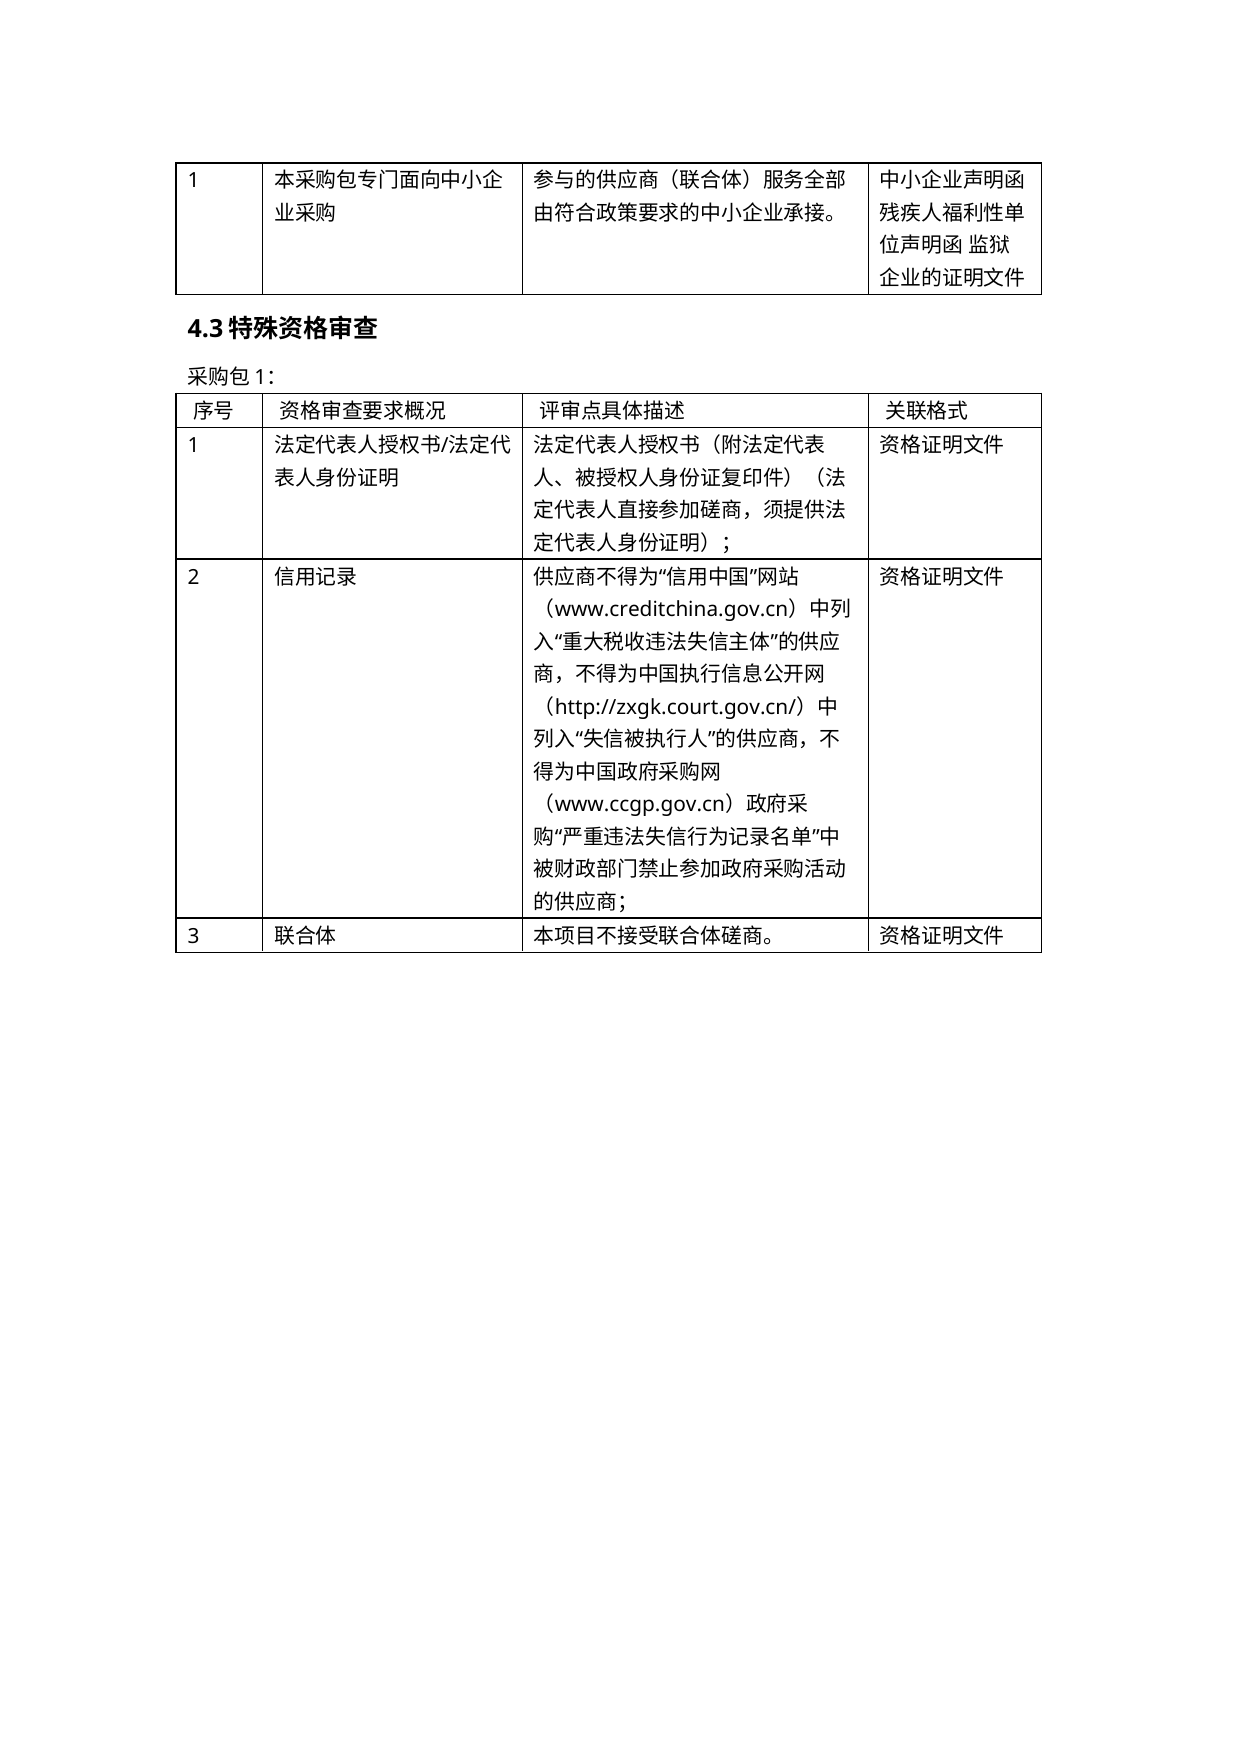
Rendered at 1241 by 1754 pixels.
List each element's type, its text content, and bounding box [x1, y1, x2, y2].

table_cell 信用记录 [263, 560, 522, 917]
table_header 资格审查要求概况 [263, 394, 522, 427]
table_cell 供应商不得为“信用中国”网站（www.creditchina.gov.cn）中列入“重大税收违法失信主体”的供应商，不得为中国执行信息公开网（http://zxgk.court.gov.cn/）中列入“失信被执行人”的供应商，不得为中国政府采购网（www.ccgp.gov.cn）政府采购“严重违法失信行为记录名单”中被财政部门禁止参加政府采购活动的供应商； [523, 560, 868, 917]
table_cell 资格证明文件 [869, 560, 1041, 917]
table_cell 资格证明文件 [869, 428, 1041, 558]
table_header 评审点具体描述 [523, 394, 868, 427]
table_cell 资格证明文件 [869, 919, 1041, 951]
table_cell 法定代表人授权书（附法定代表人、被授权人身份证复印件）（法定代表人直接参加磋商，须提供法定代表人身份证明）； [523, 428, 868, 558]
table_cell 2 [177, 560, 262, 917]
table_cell 3 [177, 919, 262, 951]
table_header 序号 [177, 394, 262, 427]
text 4.3特殊资格审查 [187, 295, 1053, 360]
text 采购包1： [187, 360, 1053, 393]
table_cell 本采购包专门面向中小企业采购 [263, 164, 522, 293]
table_cell 参与的供应商（联合体）服务全部由符合政策要求的中小企业承接。 [523, 164, 868, 293]
table_cell 本项目不接受联合体磋商。 [523, 919, 868, 951]
table_cell 联合体 [263, 919, 522, 951]
table_cell 1 [177, 428, 262, 558]
table_cell 中小企业声明函 残疾人福利性单位声明函 监狱企业的证明文件 [869, 164, 1041, 293]
table_cell 1 [177, 164, 262, 293]
table_cell 法定代表人授权书/法定代表人身份证明 [263, 428, 522, 558]
table_header 关联格式 [869, 394, 1041, 427]
